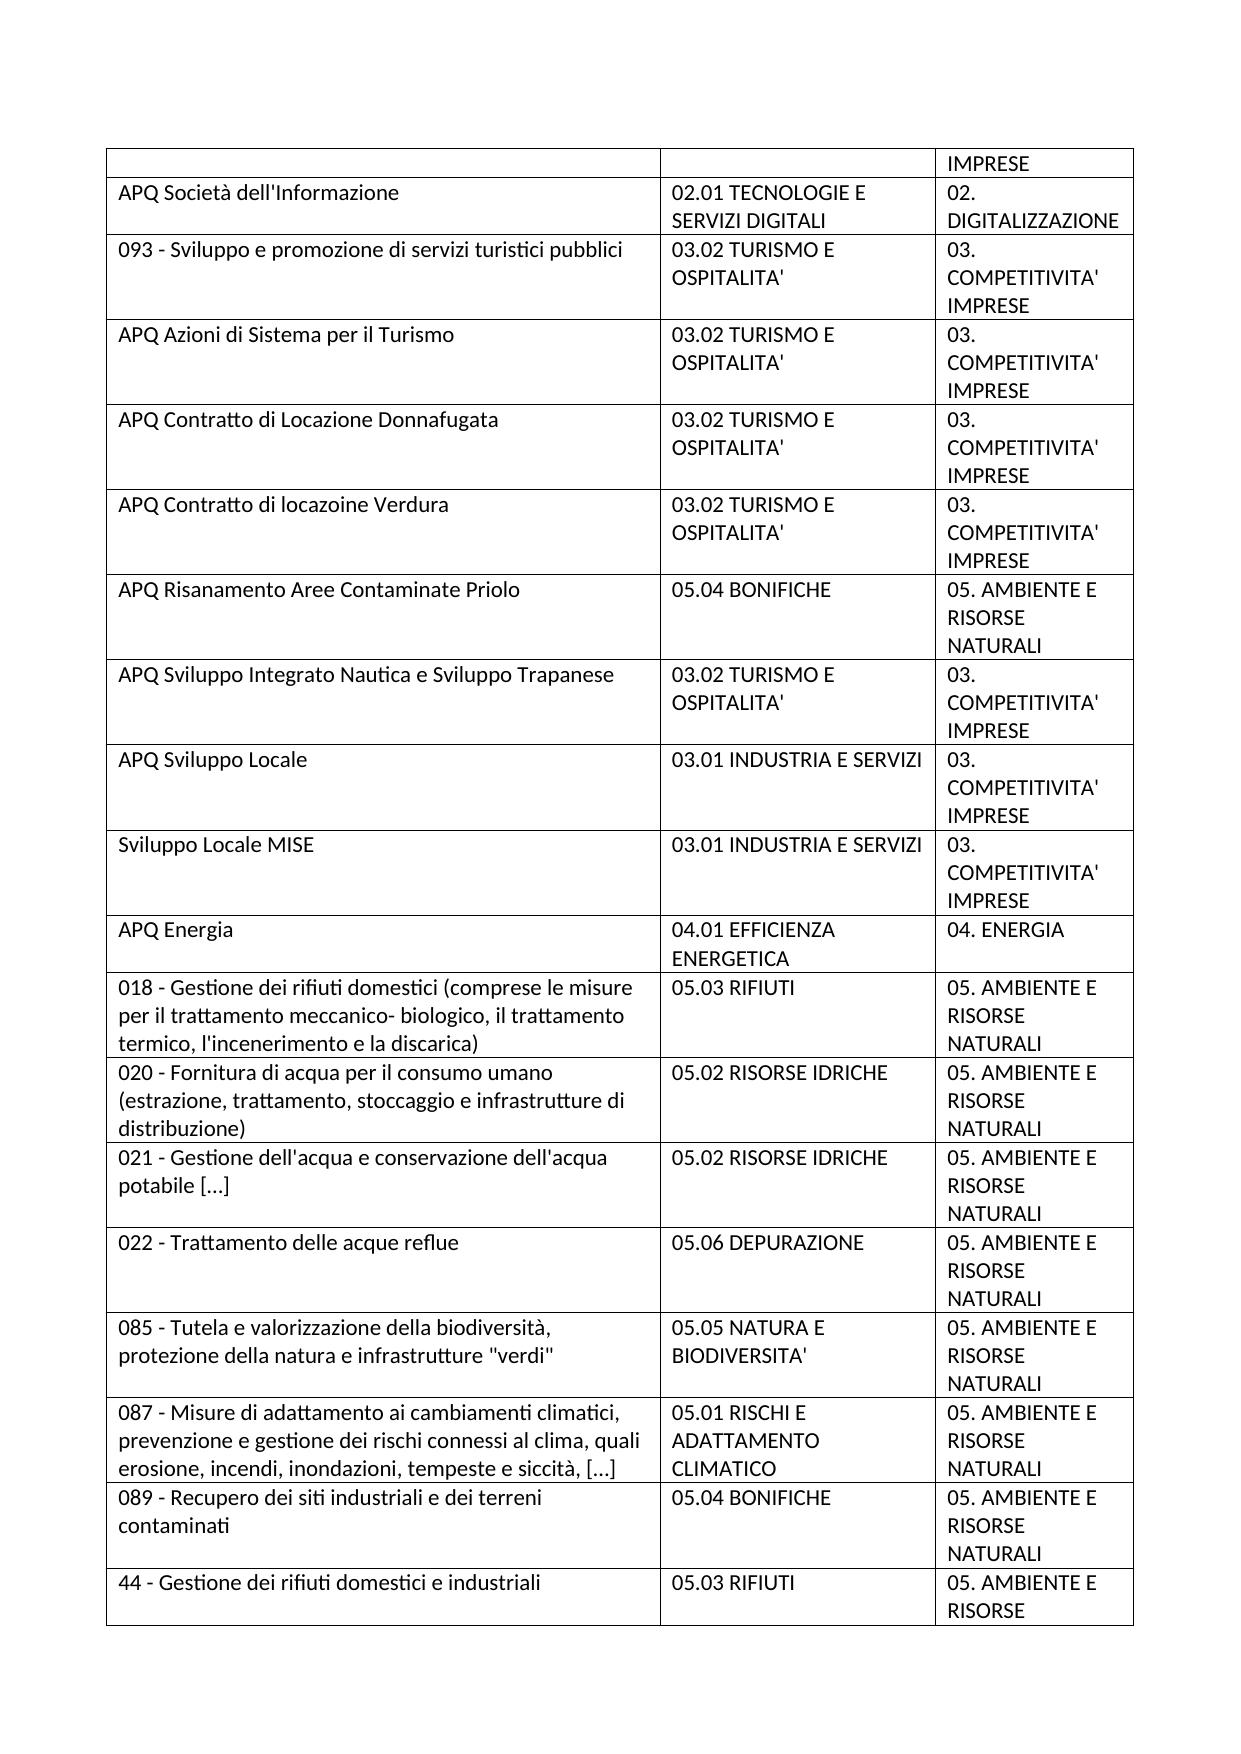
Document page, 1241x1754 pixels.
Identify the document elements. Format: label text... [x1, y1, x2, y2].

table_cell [661, 149, 935, 177]
table_cell 05.01 RISCHI E ADATTAMENTO CLIMATICO [661, 1398, 935, 1482]
table_cell 04. ENERGIA [936, 916, 1133, 972]
table_cell 05. AMBIENTE E RISORSE NATURALI [936, 1483, 1133, 1567]
table_cell 03. COMPETITIVITA' IMPRESE [936, 320, 1133, 404]
table_cell APQ Contratto di locazoine Verdura [107, 490, 660, 574]
table_cell 021 - Gestione dell'acqua e conservazione dell'acqua potabile […] [107, 1143, 660, 1227]
table_cell 05.03 RIFIUTI [661, 973, 935, 1057]
table_cell APQ Energia [107, 916, 660, 972]
table_cell 085 - Tutela e valorizzazione della biodiversità, protezione della natura e infrastrutture "verdi" [107, 1313, 660, 1397]
table_cell 03.02 TURISMO E OSPITALITA' [661, 320, 935, 404]
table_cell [936, 149, 1133, 177]
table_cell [107, 149, 660, 177]
table_cell 03. COMPETITIVITA' IMPRESE [936, 235, 1133, 319]
table_cell 03. COMPETITIVITA' IMPRESE [936, 660, 1133, 744]
table_cell 020 - Fornitura di acqua per il consumo umano (estrazione, trattamento, stoccaggio e infrastrutture di distribuzione) [107, 1058, 660, 1142]
table_cell 05.05 NATURA E BIODIVERSITA' [661, 1313, 935, 1397]
table_cell 022 - Trattamento delle acque reflue [107, 1228, 660, 1312]
table_cell 05.04 BONIFICHE [661, 1483, 935, 1567]
table_cell 05. AMBIENTE E RISORSE NATURALI [936, 1143, 1133, 1227]
table_cell 018 - Gestione dei rifiuti domestici (comprese le misure per il trattamento meccanico- biologico, il trattamento termico, l'incenerimento e la discarica) [107, 973, 660, 1057]
table_cell 05. AMBIENTE E RISORSE NATURALI [936, 973, 1133, 1057]
table_cell 02.01 TECNOLOGIE E SERVIZI DIGITALI [661, 178, 935, 234]
table_cell 05. AMBIENTE E RISORSE NATURALI [936, 1228, 1133, 1312]
table_cell 087 - Misure di adattamento ai cambiamenti climatici, prevenzione e gestione dei rischi connessi al clima, quali erosione, incendi, inondazioni, tempeste e siccità, […] [107, 1398, 660, 1482]
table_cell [107, 1569, 660, 1624]
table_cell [936, 1569, 1133, 1624]
table_cell 03.02 TURISMO E OSPITALITA' [661, 405, 935, 489]
table_cell 03.02 TURISMO E OSPITALITA' [661, 490, 935, 574]
table_cell 03. COMPETITIVITA' IMPRESE [936, 405, 1133, 489]
table_cell APQ Azioni di Sistema per il Turismo [107, 320, 660, 404]
table_cell APQ Contratto di Locazione Donnafugata [107, 405, 660, 489]
table_cell 04.01 EFFICIENZA ENERGETICA [661, 916, 935, 972]
table_cell APQ Società dell'Informazione [107, 178, 660, 234]
table_cell 05. AMBIENTE E RISORSE NATURALI [936, 1313, 1133, 1397]
table_cell 03. COMPETITIVITA' IMPRESE [936, 745, 1133, 829]
table_cell APQ Sviluppo Integrato Nautica e Sviluppo Trapanese [107, 660, 660, 744]
table_cell 05. AMBIENTE E RISORSE NATURALI [936, 575, 1133, 659]
table_cell 03. COMPETITIVITA' IMPRESE [936, 490, 1133, 574]
table_cell 03.02 TURISMO E OSPITALITA' [661, 660, 935, 744]
table_cell 093 - Sviluppo e promozione di servizi turistici pubblici [107, 235, 660, 319]
table_cell 03.01 INDUSTRIA E SERVIZI [661, 831, 935, 914]
table_cell 05.04 BONIFICHE [661, 575, 935, 659]
table_cell 03.02 TURISMO E OSPITALITA' [661, 235, 935, 319]
table_cell 02. DIGITALIZZAZIONE [936, 178, 1133, 234]
table_cell 05. AMBIENTE E RISORSE NATURALI [936, 1058, 1133, 1142]
table_cell 05.06 DEPURAZIONE [661, 1228, 935, 1312]
table_cell 05.02 RISORSE IDRICHE [661, 1058, 935, 1142]
table_cell APQ Risanamento Aree Contaminate Priolo [107, 575, 660, 659]
table_cell Sviluppo Locale MISE [107, 831, 660, 914]
table_cell 03.01 INDUSTRIA E SERVIZI [661, 745, 935, 829]
table_cell APQ Sviluppo Locale [107, 745, 660, 829]
table_cell 089 - Recupero dei siti industriali e dei terreni contaminati [107, 1483, 660, 1567]
table_cell 05.03 RIFIUTI [661, 1569, 935, 1624]
table_cell 05.02 RISORSE IDRICHE [661, 1143, 935, 1227]
table_cell 03. COMPETITIVITA' IMPRESE [936, 831, 1133, 914]
table_cell 05. AMBIENTE E RISORSE NATURALI [936, 1398, 1133, 1482]
